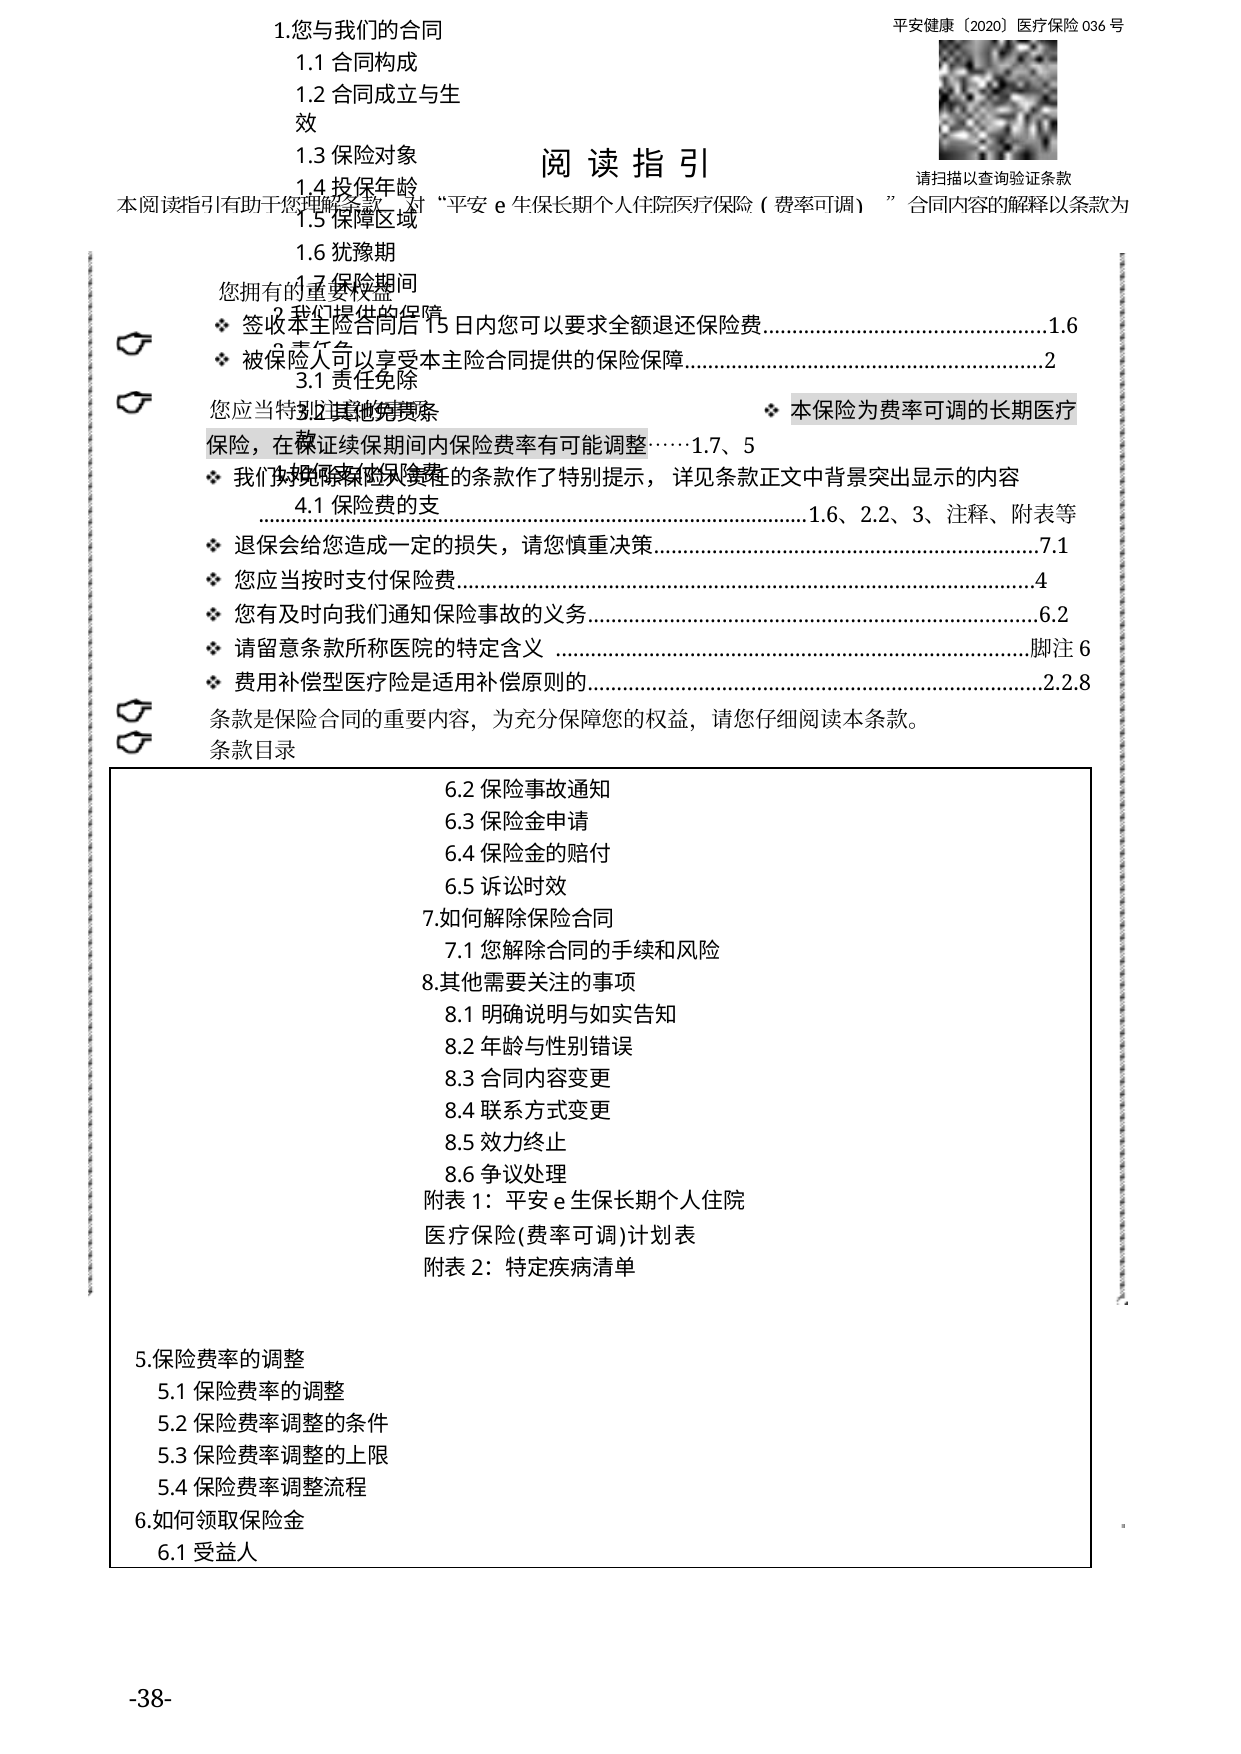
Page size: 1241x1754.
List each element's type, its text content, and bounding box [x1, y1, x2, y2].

table_header 平安健康〔2020〕医疗保险 036 号 [831, 6, 1198, 40]
picture [215, 317, 231, 334]
picture [116, 324, 152, 367]
picture [206, 606, 223, 623]
picture [215, 351, 231, 368]
text 您应当特别注意的事项 本保险为费率可调的长期医疗保险，在保证续保期间内保险费率有可能调整……1.7、5 [206, 393, 1083, 459]
text 条款是保险合同的重要内容，为充分保障您的权益，请您仔细阅读本条款。 条款目录 [209, 702, 930, 765]
table_header 请扫描以查询验证条款 [852, 154, 1134, 192]
picture [206, 571, 223, 588]
picture [206, 640, 223, 657]
picture [88, 251, 95, 1299]
picture [938, 40, 1058, 160]
table_header 6.2 保险事故通知 6.3 保险金申请 6.4 保险金的赔付 6.5 诉讼时效 7.如何解除保险合同 7.1 您解除合同的手续和风险 8.其他需要关注的事项 8.1 明确说明与如实告知 8.2 年龄与性别错误 8.3 合同内容变更 8.4 联系方式变更 8.5 效力终止 8.6 争议处理 附表1：平安e生保长期个人住院 医疗保险(费率可调)计划表 附表2：特定疾病清单 5.保险费率的调整 5.1 保险费率的调整 5.2 保险费率调整的条件 5.3 保险费率调整的上限 5.4 保险费率调整流程 6.如何领取保险金 6.1 受益人 [111, 769, 1090, 1567]
picture [206, 674, 223, 691]
picture [206, 469, 223, 486]
picture [116, 391, 152, 418]
picture [116, 729, 152, 758]
picture [764, 402, 781, 419]
picture [116, 698, 152, 727]
picture [206, 537, 223, 554]
picture [1115, 253, 1128, 1305]
